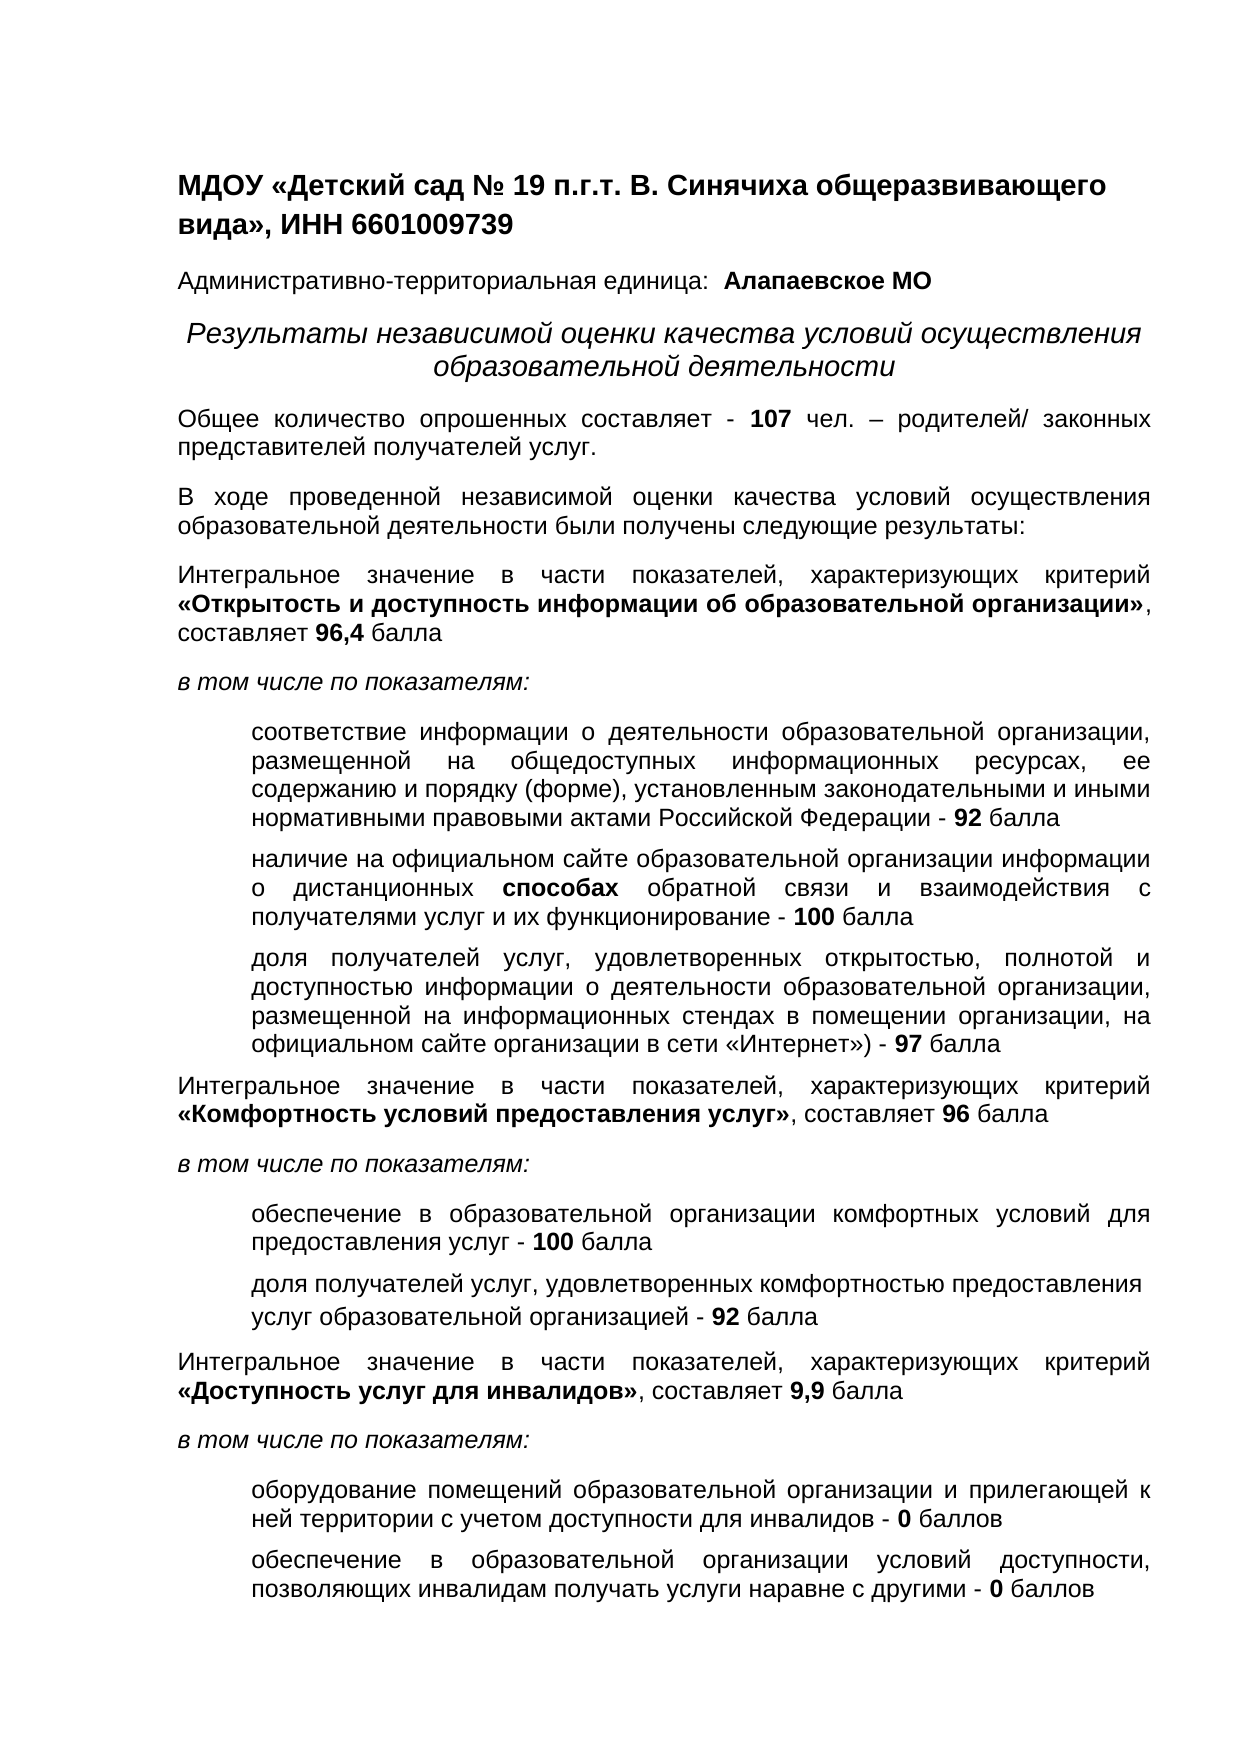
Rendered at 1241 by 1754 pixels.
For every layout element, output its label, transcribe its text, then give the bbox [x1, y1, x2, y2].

text в том числе по показателям: [177, 667, 1152, 696]
text обеспечение в образовательной организации условий доступности, позволяющих инвалидам получать услуги наравне с другими - 0 баллов [251, 1545, 1152, 1602]
text Общее количество опрошенных составляет - 107 чел. – родителей/ законных представителей получателей услуг. [177, 403, 1152, 461]
text Административно-территориальная единица: Алапаевское МО [177, 266, 1152, 295]
text Интегральное значение в части показателей, характеризующих критерий «Доступность услуг для инвалидов», составляет 9,9 балла [177, 1347, 1152, 1404]
text Интегральное значение в части показателей, характеризующих критерий «Комфортность условий предоставления услуг», составляет 96 балла [177, 1071, 1152, 1128]
subtitle МДОУ «Детский сад № 19 п.г.т. В. Синячиха общеразвивающего вида», ИНН 6601009739 [177, 168, 1152, 240]
text в том числе по показателям: [177, 1149, 1152, 1178]
text наличие на официальном сайте образовательной организации информации о дистанционных способах обратной связи и взаимодействия с получателями услуг и их функционирование - 100 балла [251, 844, 1152, 931]
text Интегральное значение в части показателей, характеризующих критерий «Открытость и доступность информации об образовательной организации», составляет 96,4 балла [177, 560, 1152, 646]
text В ходе проведенной независимой оценки качества условий осуществления образовательной деятельности были получены следующие результаты: [177, 482, 1152, 539]
text оборудование помещений образовательной организации и прилегающей к ней территории с учетом доступности для инвалидов - 0 баллов [251, 1475, 1152, 1532]
text в том числе по показателям: [177, 1425, 1152, 1454]
text соответствие информации о деятельности образовательной организации, размещенной на общедоступных информационных ресурсах, ее содержанию и порядку (форме), установленным законодательными и иными нормативными правовыми актами Российской Федерации - 92 балла [251, 717, 1152, 832]
text Результаты независимой оценки качества условий осуществления образовательной деятельности [177, 316, 1152, 383]
text доля получателей услуг, удовлетворенных комфортностью предоставления услуг образовательной организацией - 92 балла [251, 1268, 1152, 1330]
text обеспечение в образовательной организации комфортных условий для предоставления услуг - 100 балла [251, 1198, 1152, 1256]
text доля получателей услуг, удовлетворенных открытостью, полнотой и доступностью информации о деятельности образовательной организации, размещенной на информационных стендах в помещении организации, на официальном сайте организации в сети «Интернет») - 97 балла [251, 943, 1152, 1058]
